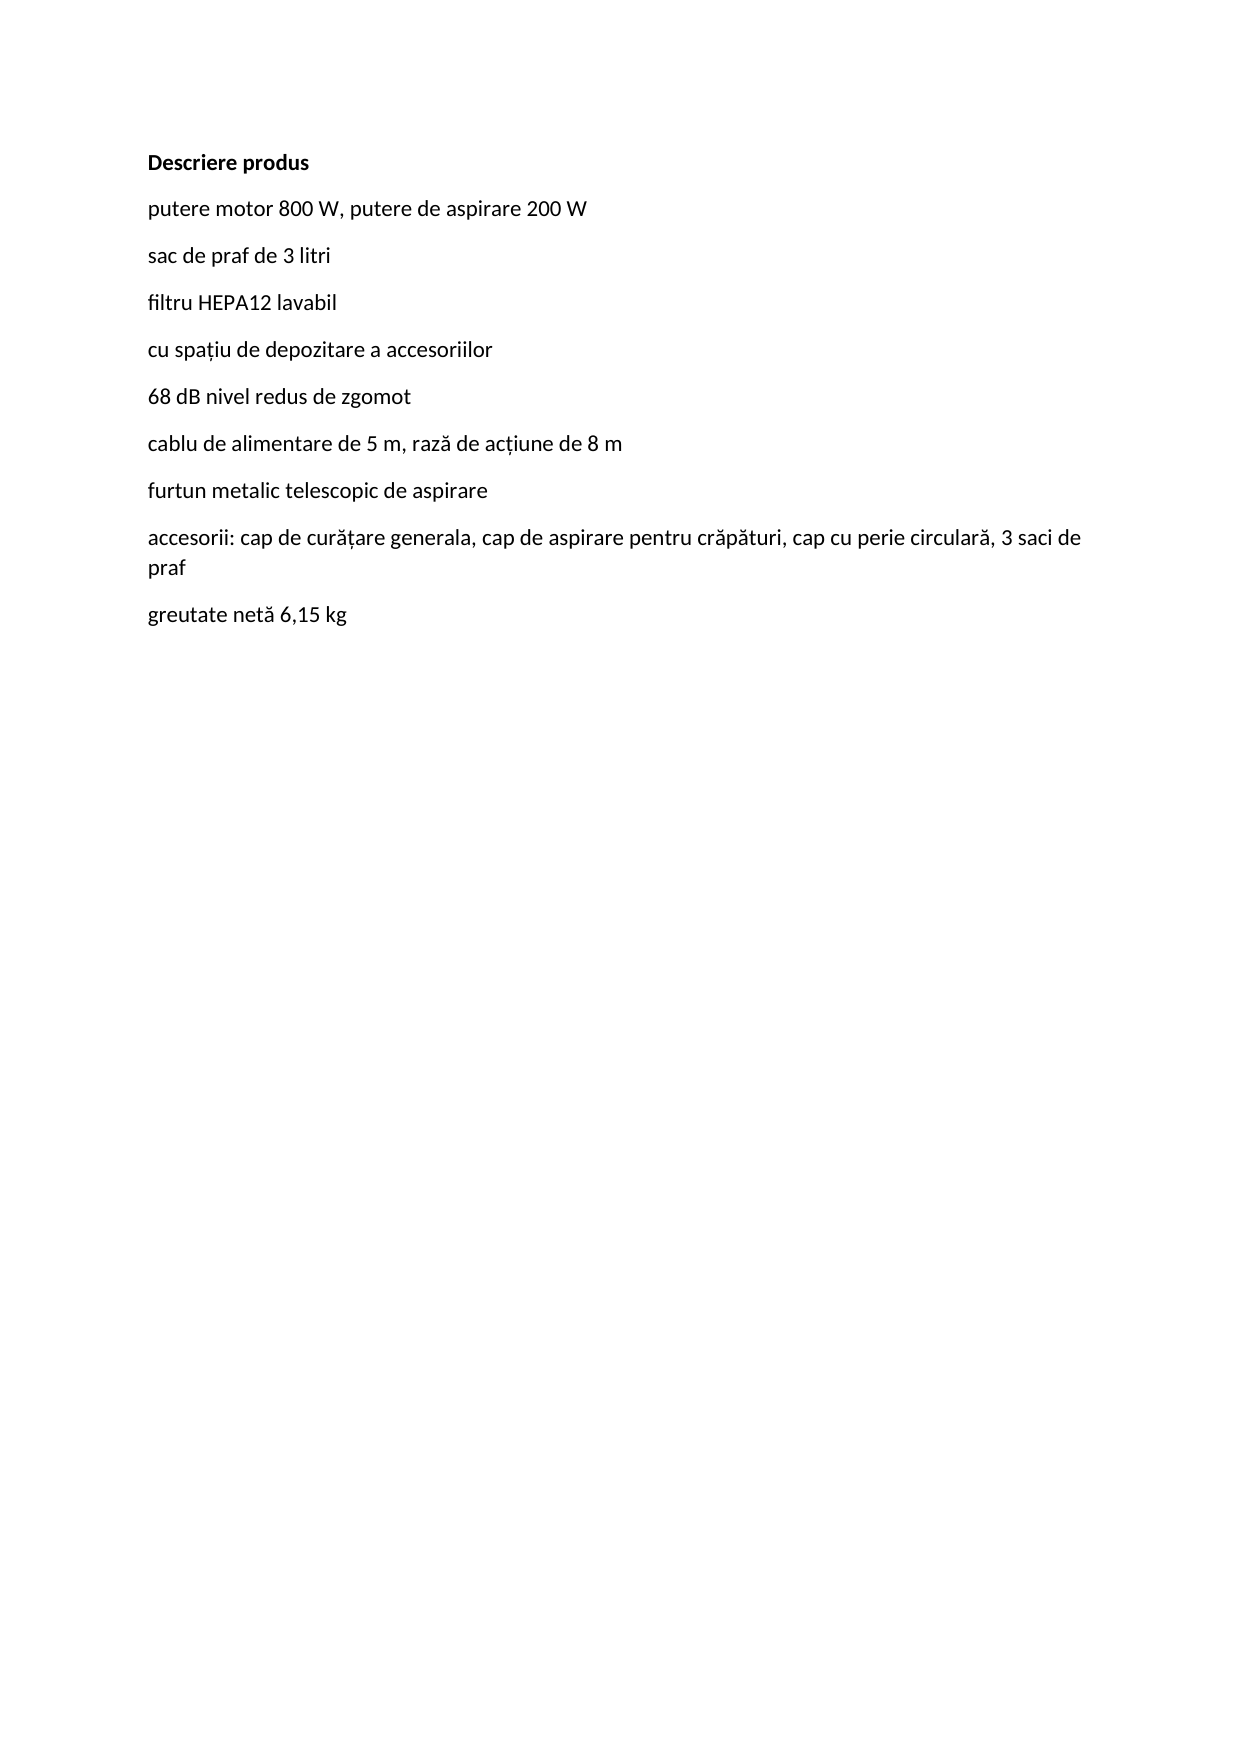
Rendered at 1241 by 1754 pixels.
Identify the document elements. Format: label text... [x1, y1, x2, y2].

text furtun metalic telescopic de aspirare [148, 476, 1093, 504]
text Descriere produs [148, 148, 1093, 176]
text filtru HEPA12 lavabil [148, 288, 1093, 316]
text sac de praf de 3 litri [148, 241, 1093, 269]
text putere motor 800 W, putere de aspirare 200 W [148, 194, 1093, 222]
text cu spațiu de depozitare a accesoriilor [148, 335, 1093, 363]
text greutate netă 6,15 kg [148, 600, 1093, 628]
text 68 dB nivel redus de zgomot [148, 382, 1093, 410]
text cablu de alimentare de 5 m, rază de acțiune de 8 m [148, 429, 1093, 457]
text accesorii: cap de curățare generala, cap de aspirare pentru crăpături, cap cu perie circulară, 3 saci de praf [148, 523, 1093, 581]
